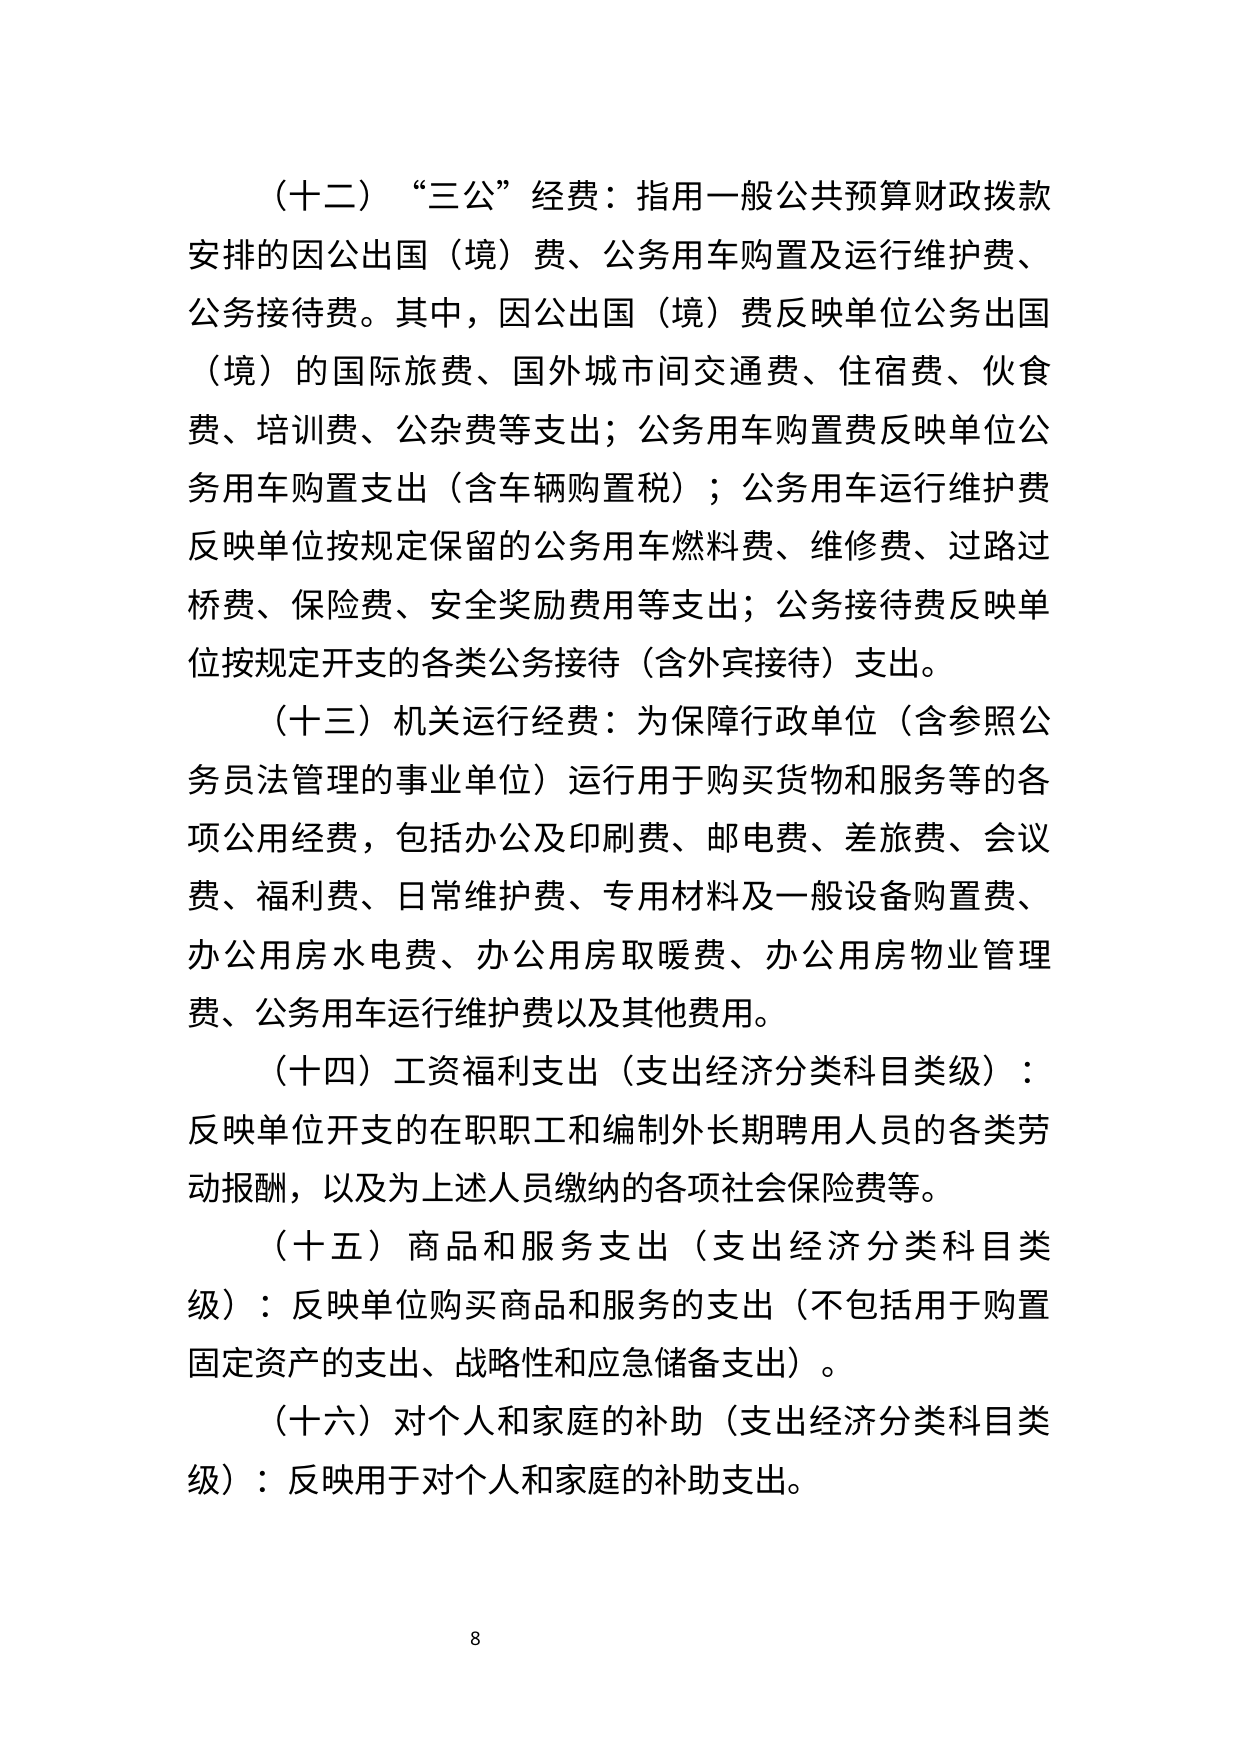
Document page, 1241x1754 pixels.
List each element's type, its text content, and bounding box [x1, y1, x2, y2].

text （十五）商品和服务支出（支出经济分类科目类级）：反映单位购买商品和服务的支出（不包括用于购置固定资产的支出、战略性和应急储备支出）。 [187, 1212, 1053, 1387]
text （十三）机关运行经费：为保障行政单位（含参照公务员法管理的事业单位）运行用于购买货物和服务等的各项公用经费，包括办公及印刷费、邮电费、差旅费、会议费、福利费、日常维护费、专用材料及一般设备购置费、办公用房水电费、办公用房取暖费、办公用房物业管理费、公务用车运行维护费以及其他费用。 [187, 687, 1053, 1037]
text （十六）对个人和家庭的补助（支出经济分类科目类级）：反映用于对个人和家庭的补助支出。 [187, 1387, 1053, 1504]
text （十二）“三公”经费：指用一般公共预算财政拨款安排的因公出国（境）费、公务用车购置及运行维护费、公务接待费。其中，因公出国（境）费反映单位公务出国（境）的国际旅费、国外城市间交通费、住宿费、伙食费、培训费、公杂费等支出；公务用车购置费反映单位公务用车购置支出（含车辆购置税）；公务用车运行维护费反映单位按规定保留的公务用车燃料费、维修费、过路过桥费、保险费、安全奖励费用等支出；公务接待费反映单位按规定开支的各类公务接待（含外宾接待）支出。 [187, 162, 1053, 687]
text （十四）工资福利支出（支出经济分类科目类级）：反映单位开支的在职职工和编制外长期聘用人员的各类劳动报酬，以及为上述人员缴纳的各项社会保险费等。 [187, 1037, 1053, 1212]
